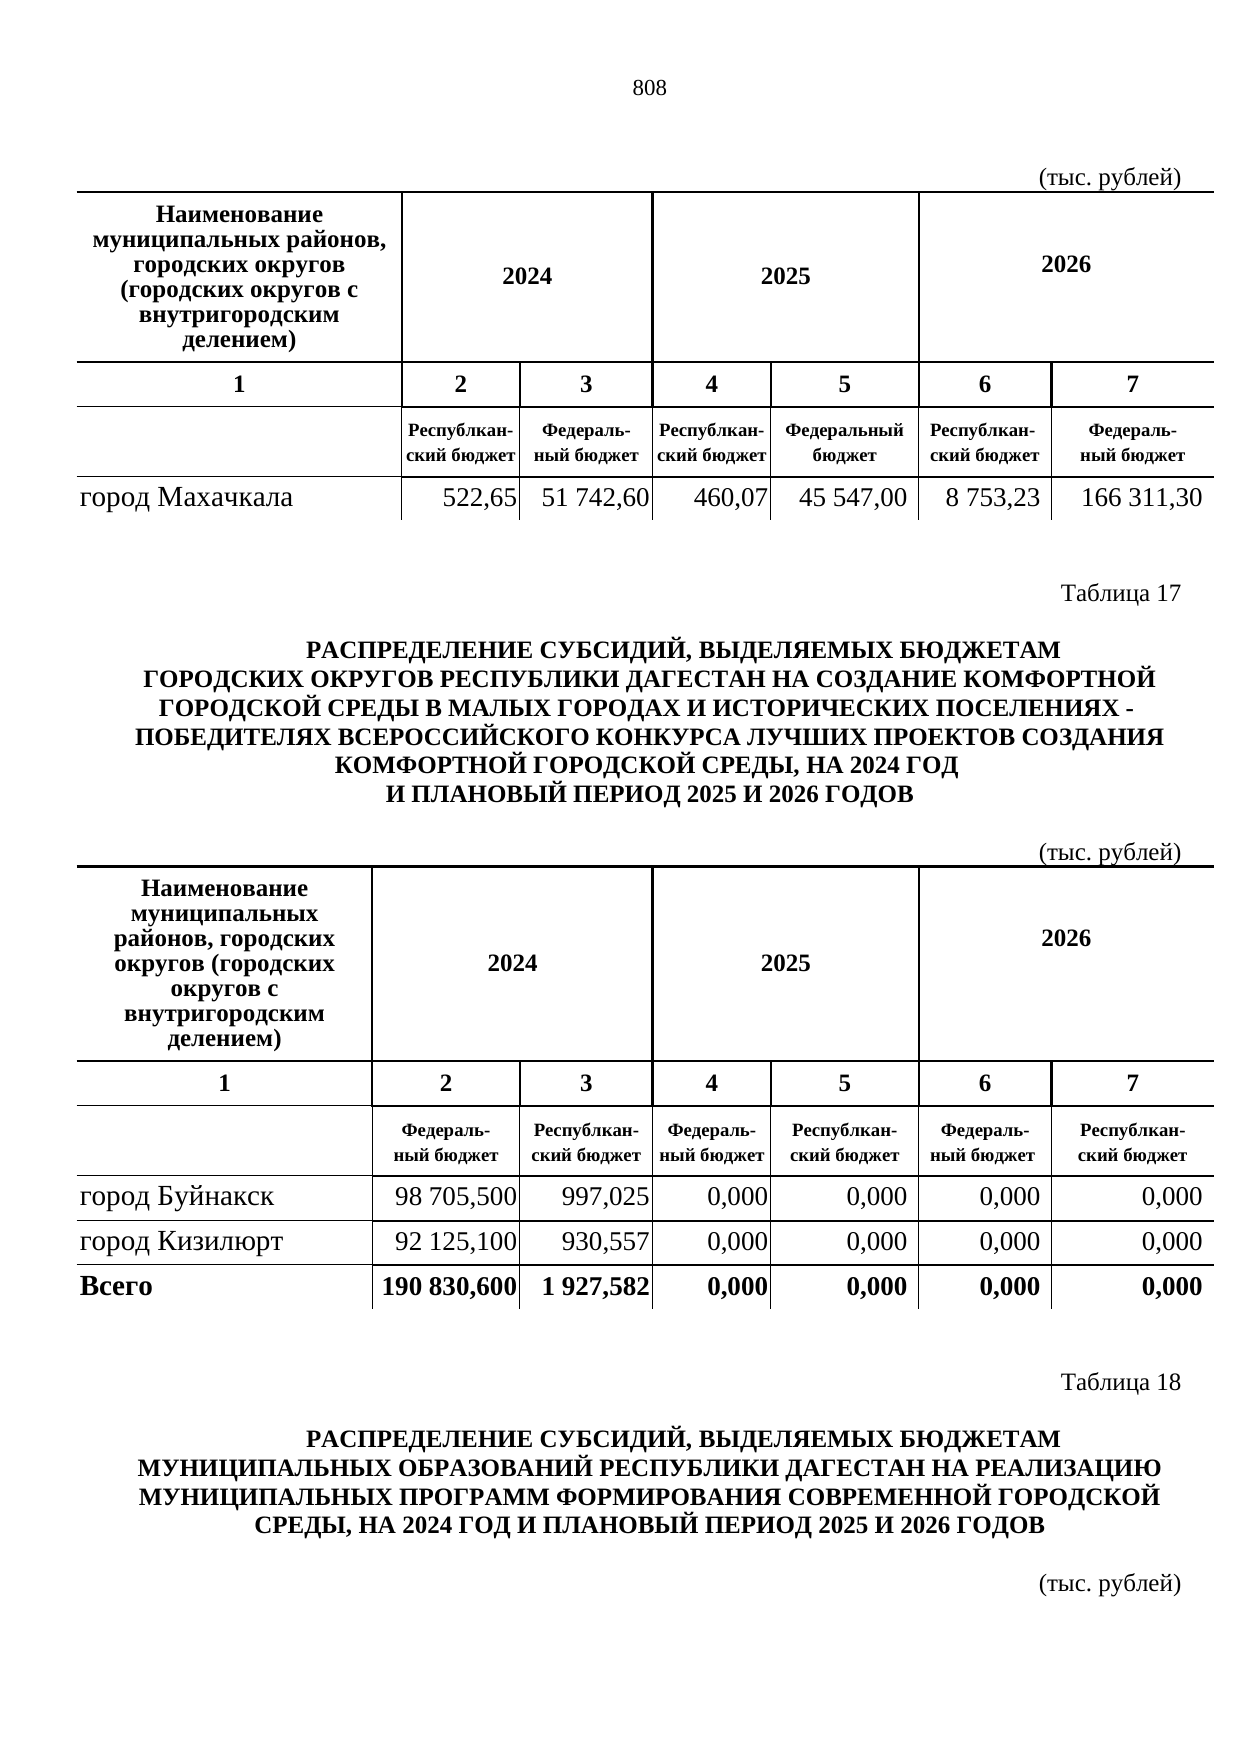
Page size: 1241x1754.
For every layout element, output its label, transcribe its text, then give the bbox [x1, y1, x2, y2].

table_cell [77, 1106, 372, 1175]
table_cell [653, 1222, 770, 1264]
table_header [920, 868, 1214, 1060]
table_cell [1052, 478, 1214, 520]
text РАСПРЕДЕЛЕНИЕ СУБСИДИЙ, ВЫДЕЛЯЕМЫХ БЮДЖЕТАМ МУНИЦИПАЛЬНЫХ ОБРАЗОВАНИЙ РЕСПУБЛИКИ ДАГЕСТАН НА РЕАЛИЗАЦИЮ МУНИЦИПАЛЬНЫХ ПРОГРАММ ФОРМИРОВАНИЯ СОВРЕМЕННОЙ ГОРОДСКОЙ СРЕДЫ, НА 2024 ГОД И ПЛАНОВЫЙ ПЕРИОД 2025 И 2026 ГОДОВ [118, 1424, 1181, 1539]
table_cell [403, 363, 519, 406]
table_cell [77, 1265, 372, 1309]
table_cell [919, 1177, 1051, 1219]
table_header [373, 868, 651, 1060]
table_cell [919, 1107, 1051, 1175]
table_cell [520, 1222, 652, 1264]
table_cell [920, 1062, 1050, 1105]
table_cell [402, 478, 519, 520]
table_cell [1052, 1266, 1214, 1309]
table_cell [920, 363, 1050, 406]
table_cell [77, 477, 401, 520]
text (тыс. рублей) [118, 837, 1181, 865]
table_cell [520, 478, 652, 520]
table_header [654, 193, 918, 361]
text Таблица 18 [118, 1367, 1181, 1395]
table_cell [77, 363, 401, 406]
text (тыс. рублей) [118, 1568, 1181, 1597]
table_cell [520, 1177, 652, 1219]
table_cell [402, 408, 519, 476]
text (тыс. рублей) [118, 162, 1181, 191]
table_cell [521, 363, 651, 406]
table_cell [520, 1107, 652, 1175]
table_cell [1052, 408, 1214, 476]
text Таблица 17 [118, 578, 1181, 607]
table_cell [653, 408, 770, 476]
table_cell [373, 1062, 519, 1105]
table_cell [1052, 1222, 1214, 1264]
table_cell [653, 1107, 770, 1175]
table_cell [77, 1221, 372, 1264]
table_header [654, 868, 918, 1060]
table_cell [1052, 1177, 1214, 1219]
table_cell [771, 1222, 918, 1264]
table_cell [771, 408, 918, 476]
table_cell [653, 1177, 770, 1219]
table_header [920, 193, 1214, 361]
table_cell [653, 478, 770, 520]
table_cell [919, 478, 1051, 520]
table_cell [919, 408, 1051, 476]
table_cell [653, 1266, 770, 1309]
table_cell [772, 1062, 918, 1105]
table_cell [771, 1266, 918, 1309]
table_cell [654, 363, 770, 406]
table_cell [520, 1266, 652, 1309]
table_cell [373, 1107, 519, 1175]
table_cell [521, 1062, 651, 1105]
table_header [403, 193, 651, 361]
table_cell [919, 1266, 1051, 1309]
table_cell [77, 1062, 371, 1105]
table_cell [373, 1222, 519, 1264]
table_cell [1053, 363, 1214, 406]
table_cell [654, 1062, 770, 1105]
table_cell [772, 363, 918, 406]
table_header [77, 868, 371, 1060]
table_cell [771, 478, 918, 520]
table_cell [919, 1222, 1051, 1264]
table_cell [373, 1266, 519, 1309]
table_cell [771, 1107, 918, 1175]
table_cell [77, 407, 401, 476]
text РАСПРЕДЕЛЕНИЕ СУБСИДИЙ, ВЫДЕЛЯЕМЫХ БЮДЖЕТАМ ГОРОДСКИХ ОКРУГОВ РЕСПУБЛИКИ ДАГЕСТАН НА СОЗДАНИЕ КОМФОРТНОЙ ГОРОДСКОЙ СРЕДЫ В МАЛЫХ ГОРОДАХ И ИСТОРИЧЕСКИХ ПОСЕЛЕНИЯХ - ПОБЕДИТЕЛЯХ ВСЕРОССИЙСКОГО КОНКУРСА ЛУЧШИХ ПРОЕКТОВ СОЗДАНИЯ КОМФОРТНОЙ ГОРОДСКОЙ СРЕДЫ, НА 2024 ГОД И ПЛАНОВЫЙ ПЕРИОД 2025 И 2026 ГОДОВ [118, 635, 1181, 808]
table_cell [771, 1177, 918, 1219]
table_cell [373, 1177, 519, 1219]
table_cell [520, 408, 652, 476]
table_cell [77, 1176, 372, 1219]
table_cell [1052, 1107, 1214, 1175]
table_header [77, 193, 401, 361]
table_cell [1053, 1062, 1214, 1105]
